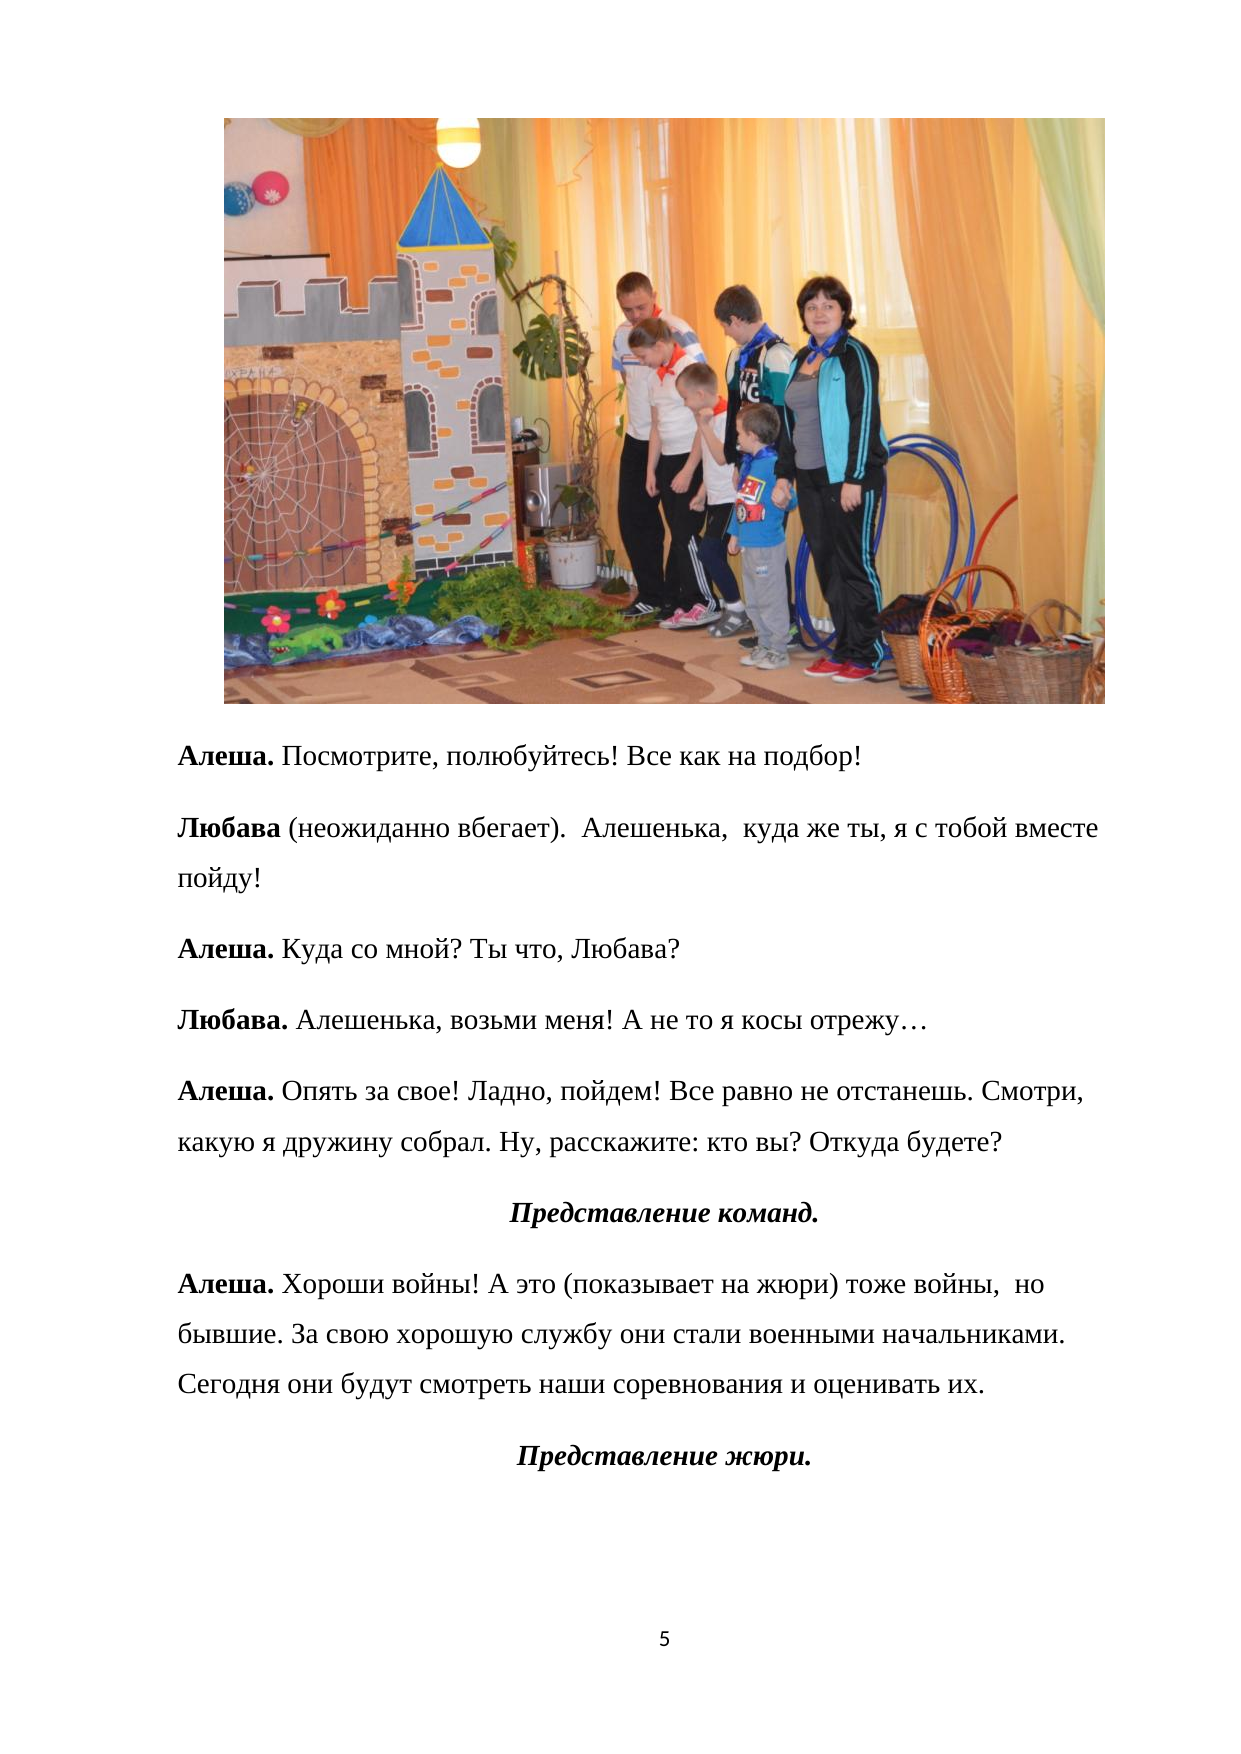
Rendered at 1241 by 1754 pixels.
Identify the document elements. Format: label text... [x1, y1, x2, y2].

text Алеша. Куда со мной? Ты что, Любава? [177, 931, 1152, 965]
text Алеша. Опять за свое! Ладно, пойдем! Все равно не отстанешь. Смотри, какую я дружину собрал. Ну, расскажите: кто вы? Откуда будете? [177, 1073, 1152, 1157]
text Представление команд. [177, 1195, 1152, 1228]
picture [224, 118, 1105, 704]
text Любава (неожиданно вбегает). Алешенька, куда же ты, я с тобой вместе пойду! [177, 810, 1152, 893]
text Любава. Алешенька, возьми меня! А не то я косы отрежу… [177, 1002, 1152, 1036]
text Алеша. Посмотрите, полюбуйтесь! Все как на подбор! [177, 738, 1152, 772]
text Алеша. Хороши войны! А это (показывает на жюри) тоже войны, но бывшие. За свою хорошую службу они стали военными начальниками. Сегодня они будут смотреть наши соревнования и оценивать их. [177, 1266, 1152, 1400]
text Представление жюри. [177, 1438, 1152, 1471]
